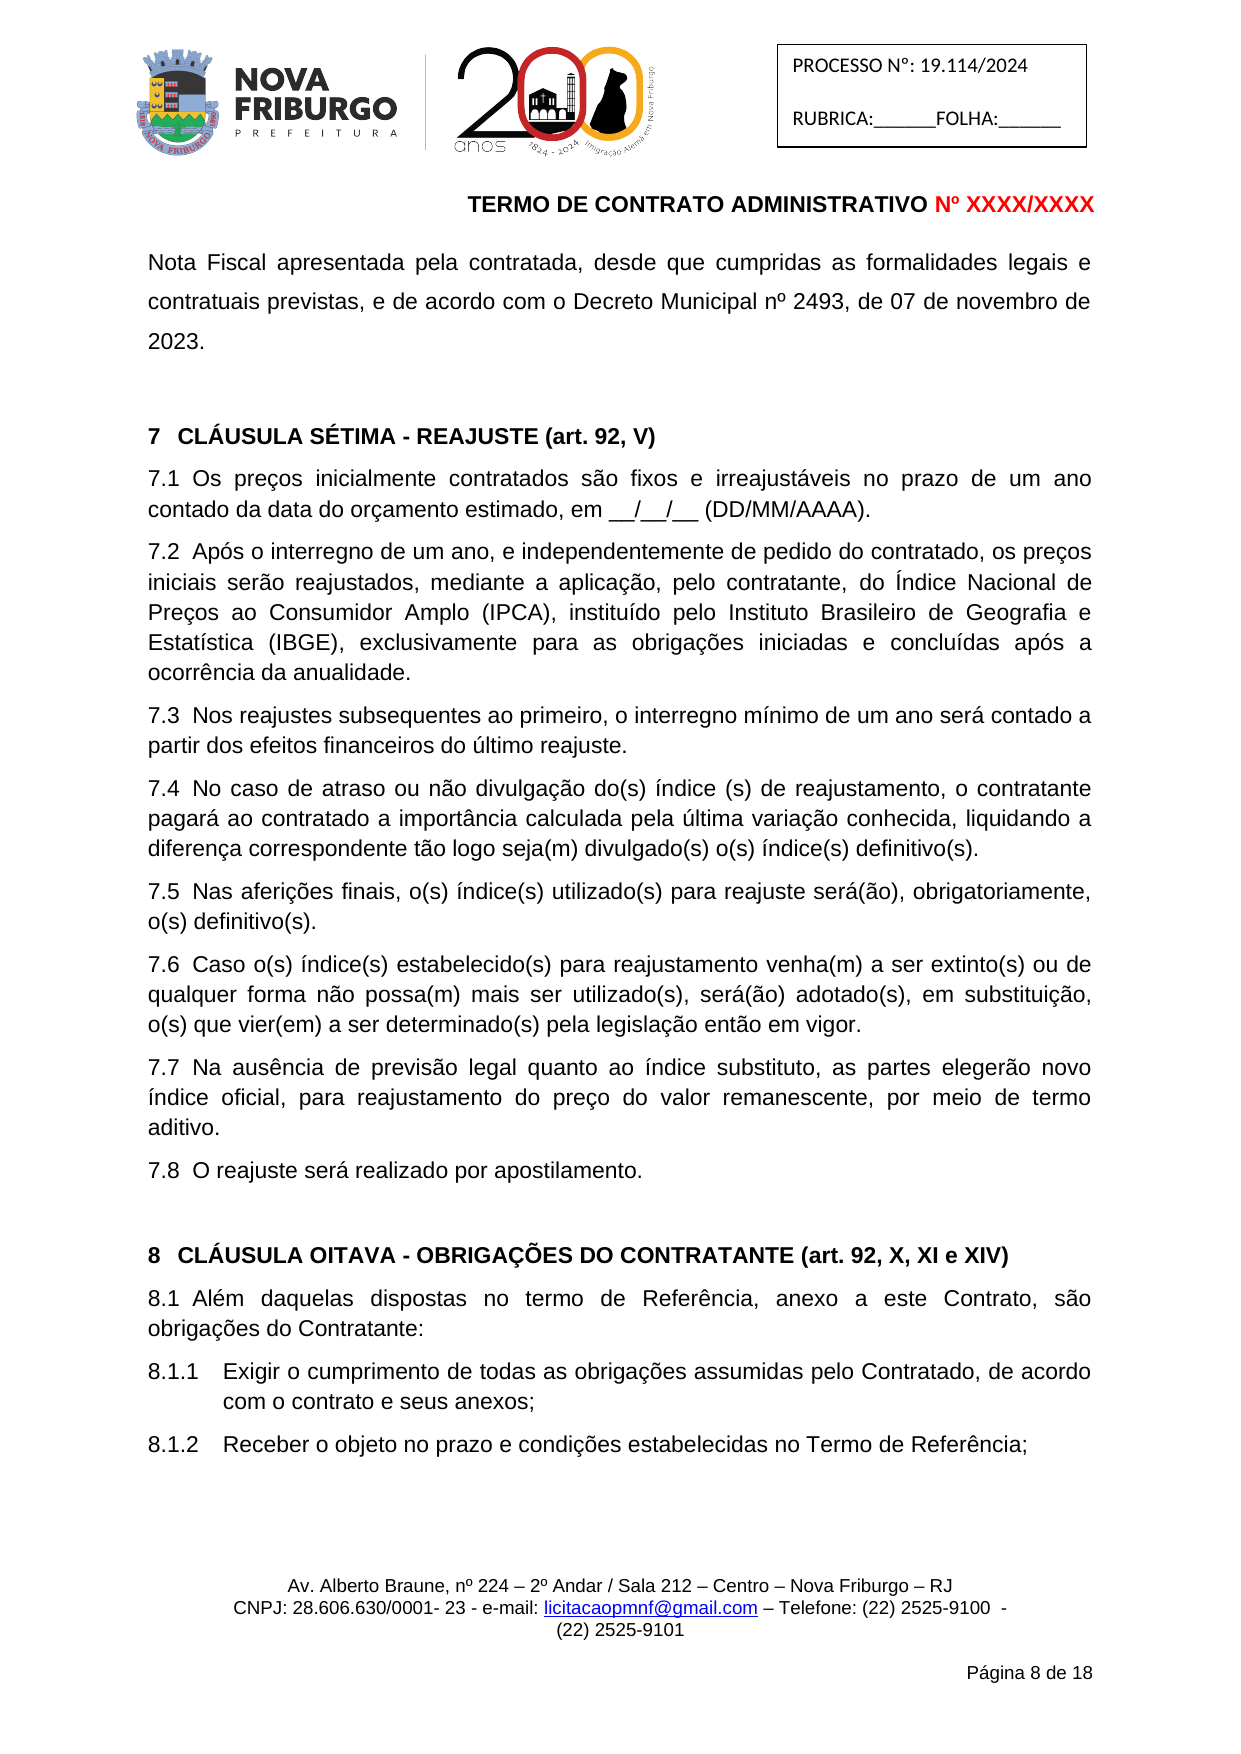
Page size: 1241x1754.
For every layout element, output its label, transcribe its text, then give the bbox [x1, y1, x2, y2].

picture [109, 14, 687, 185]
list CLÁUSULA SÉTIMA - REAJUSTE (art. 92, V) [148, 423, 1092, 449]
list Caso o(s) índice(s) estabelecido(s) para reajustamento venha(m) a ser extinto(s) ou de qualquer forma não possa(m) mais ser utilizado(s), será(ão) adotado(s), em substituição, o(s) que vier(em) a ser determinado(s) pela legislação então em vigor. [148, 951, 1092, 1037]
list O reajuste será realizado por apostilamento. [148, 1157, 1092, 1183]
list Exigir o cumprimento de todas as obrigações assumidas pelo Contratado, de acordo com o contrato e seus anexos; [148, 1358, 1092, 1415]
list Nas aferições finais, o(s) índice(s) utilizado(s) para reajuste será(ão), obrigatoriamente, o(s) definitivo(s). [148, 878, 1092, 934]
list No caso de atraso ou não divulgação do(s) índice (s) de reajustamento, o contratante pagará ao contratado a importância calculada pela última variação conhecida, liquidando a diferença correspondente tão logo seja(m) divulgado(s) o(s) índice(s) definitivo(s). [148, 775, 1092, 861]
list Além daquelas dispostas no termo de Referência, anexo a este Contrato, são obrigações do Contratante: [148, 1285, 1092, 1342]
list Receber o objeto no prazo e condições estabelecidas no Termo de Referência; [148, 1431, 1092, 1457]
list Os preços inicialmente contratados são fixos e irreajustáveis no prazo de um ano contado da data do orçamento estimado, em __/__/__ (DD/MM/AAAA). [148, 465, 1092, 522]
list Nos reajustes subsequentes ao primeiro, o interregno mínimo de um ano será contado a partir dos efeitos financeiros do último reajuste. [148, 702, 1092, 758]
list CLÁUSULA OITAVA - OBRIGAÇÕES DO CONTRATANTE (art. 92, X, XI e XIV) [148, 1242, 1092, 1269]
list Após o interregno de um ano, e independentemente de pedido do contratado, os preços iniciais serão reajustados, mediante a aplicação, pelo contratante, do Índice Nacional de Preços ao Consumidor Amplo (IPCA), instituído pelo Instituto Brasileiro de Geografia e Estatística (IBGE), exclusivamente para as obrigações iniciadas e concluídas após a ocorrência da anualidade. [148, 538, 1092, 685]
list Na ausência de previsão legal quanto ao índice substituto, as partes elegerão novo índice oficial, para reajustamento do preço do valor remanescente, por meio de termo aditivo. [148, 1054, 1092, 1141]
